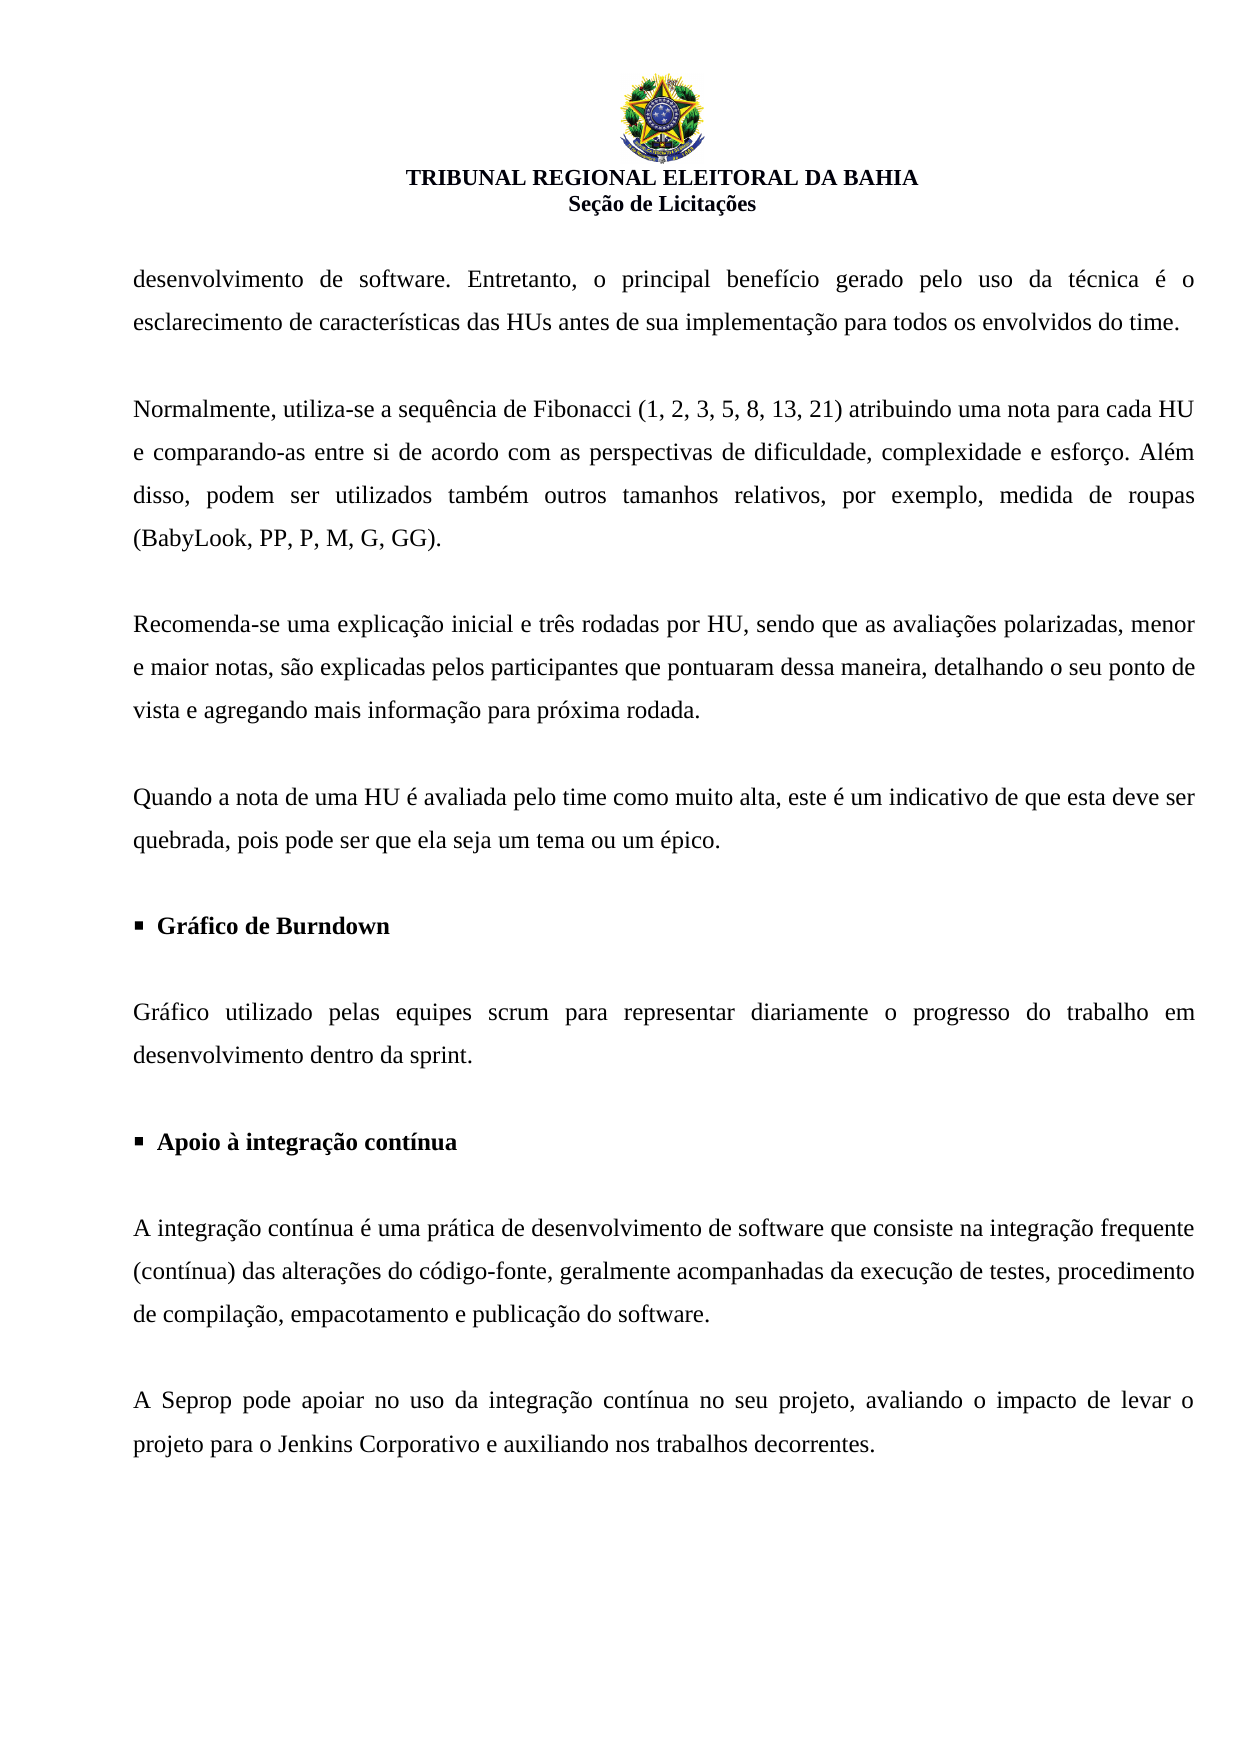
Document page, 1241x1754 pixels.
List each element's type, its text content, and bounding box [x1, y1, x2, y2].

text Recomenda-se uma explicação inicial e três rodadas por HU, sendo que as avaliações polarizadas, menor e maior notas, são explicadas pelos participantes que pontuaram dessa maneira, detalhando o seu ponto de vista e agregando mais informação para próxima rodada. [133, 609, 1196, 724]
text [133, 264, 1196, 336]
list Apoio à integração contínua [133, 1127, 1196, 1156]
text A Seprop pode apoiar no uso da integração contínua no seu projeto, avaliando o impacto de levar o projeto para o Jenkins Corporativo e auxiliando nos trabalhos decorrentes. [133, 1386, 1196, 1457]
text Normalmente, utiliza-se a sequência de Fibonacci (1, 2, 3, 5, 8, 13, 21) atribuindo uma nota para cada HU e comparando-as entre si de acordo com as perspectivas de dificuldade, complexidade e esforço. Além disso, podem ser utilizados também outros tamanhos relativos, por exemplo, medida de roupas (BabyLook, PP, P, M, G, GG). [133, 394, 1196, 552]
text Gráfico utilizado pelas equipes scrum para representar diariamente o progresso do trabalho em desenvolvimento dentro da sprint. [133, 997, 1196, 1069]
text A integração contínua é uma prática de desenvolvimento de software que consiste na integração frequente (contínua) das alterações do código-fonte, geralmente acompanhadas da execução de testes, procedimento de compilação, empacotamento e publicação do software. [133, 1213, 1196, 1328]
text Quando a nota de uma HU é avaliada pelo time como muito alta, este é um indicativo de que esta deve ser quebrada, pois pode ser que ela seja um tema ou um épico. [133, 782, 1196, 854]
list Gráfico de Burndown [133, 911, 1196, 940]
